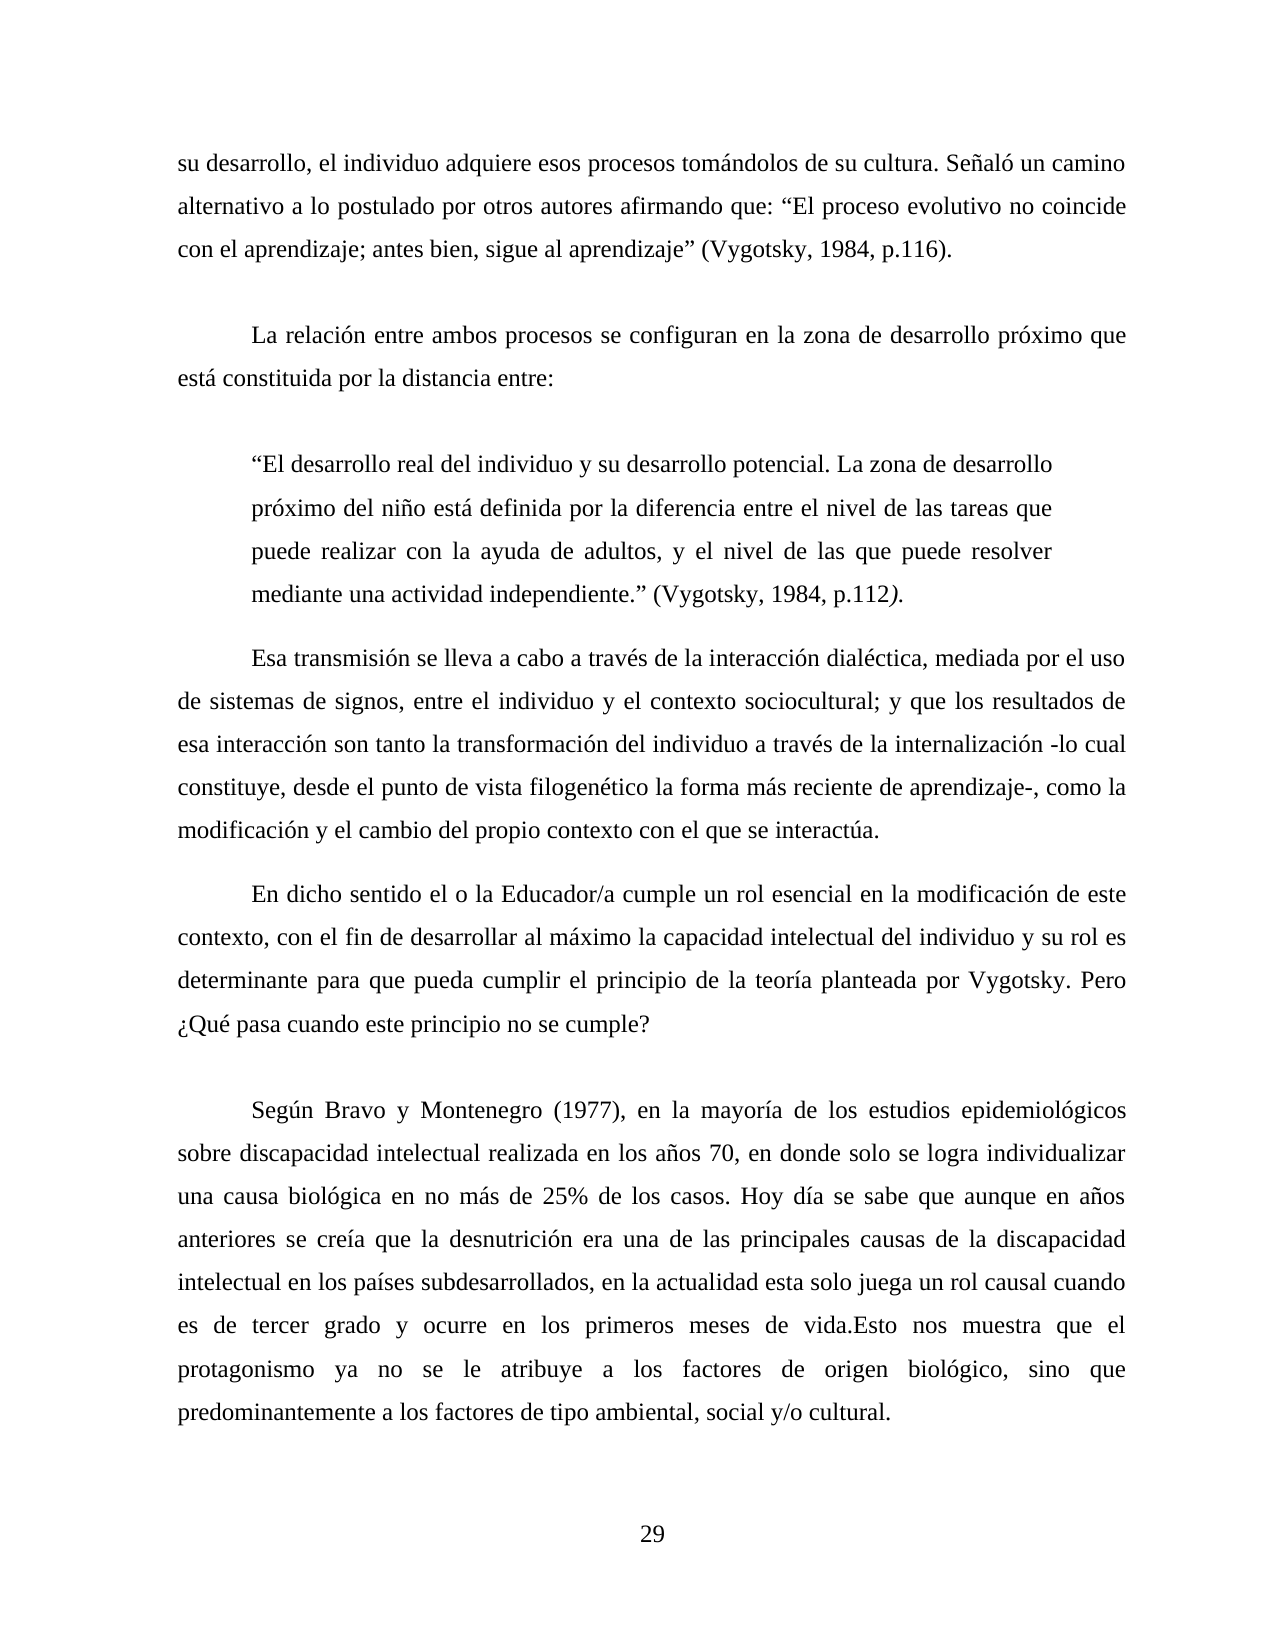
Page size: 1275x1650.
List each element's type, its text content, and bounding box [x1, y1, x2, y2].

text “El desarrollo real del individuo y su desarrollo potencial. La zona de desarrollo próximo del niño está definida por la diferencia entre el nivel de las tareas que puede realizar con la ayuda de adultos, y el nivel de las que puede resolver mediante una actividad independiente.” (Vygotsky, 1984, p.112). [251, 449, 1053, 608]
text La relación entre ambos procesos se configuran en la zona de desarrollo próximo que está constituida por la distancia entre: [177, 320, 1127, 392]
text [177, 148, 1127, 263]
text En dicho sentido el o la Educador/a cumple un rol esencial en la modificación de este contexto, con el fin de desarrollar al máximo la capacidad intelectual del individuo y su rol es determinante para que pueda cumplir el principio de la teoría planteada por Vygotsky. Pero ¿Qué pasa cuando este principio no se cumple? [177, 879, 1127, 1037]
text Según Bravo y Montenegro (1977), en la mayoría de los estudios epidemiológicos sobre discapacidad intelectual realizada en los años 70, en donde solo se logra individualizar una causa biológica en no más de 25% de los casos. Hoy día se sabe que aunque en años anteriores se creía que la desnutrición era una de las principales causas de la discapacidad intelectual en los países subdesarrollados, en la actualidad esta solo juega un rol causal cuando es de tercer grado y ocurre en los primeros meses de vida.Esto nos muestra que el protagonismo ya no se le atribuye a los factores de origen biológico, sino que predominantemente a los factores de tipo ambiental, social y/o cultural. [177, 1095, 1127, 1426]
text Esa transmisión se lleva a cabo a través de la interacción dialéctica, mediada por el uso de sistemas de signos, entre el individuo y el contexto sociocultural; y que los resultados de esa interacción son tanto la transformación del individuo a través de la internalización -lo cual constituye, desde el punto de vista filogenético la forma más reciente de aprendizaje-, como la modificación y el cambio del propio contexto con el que se interactúa. [177, 643, 1127, 844]
